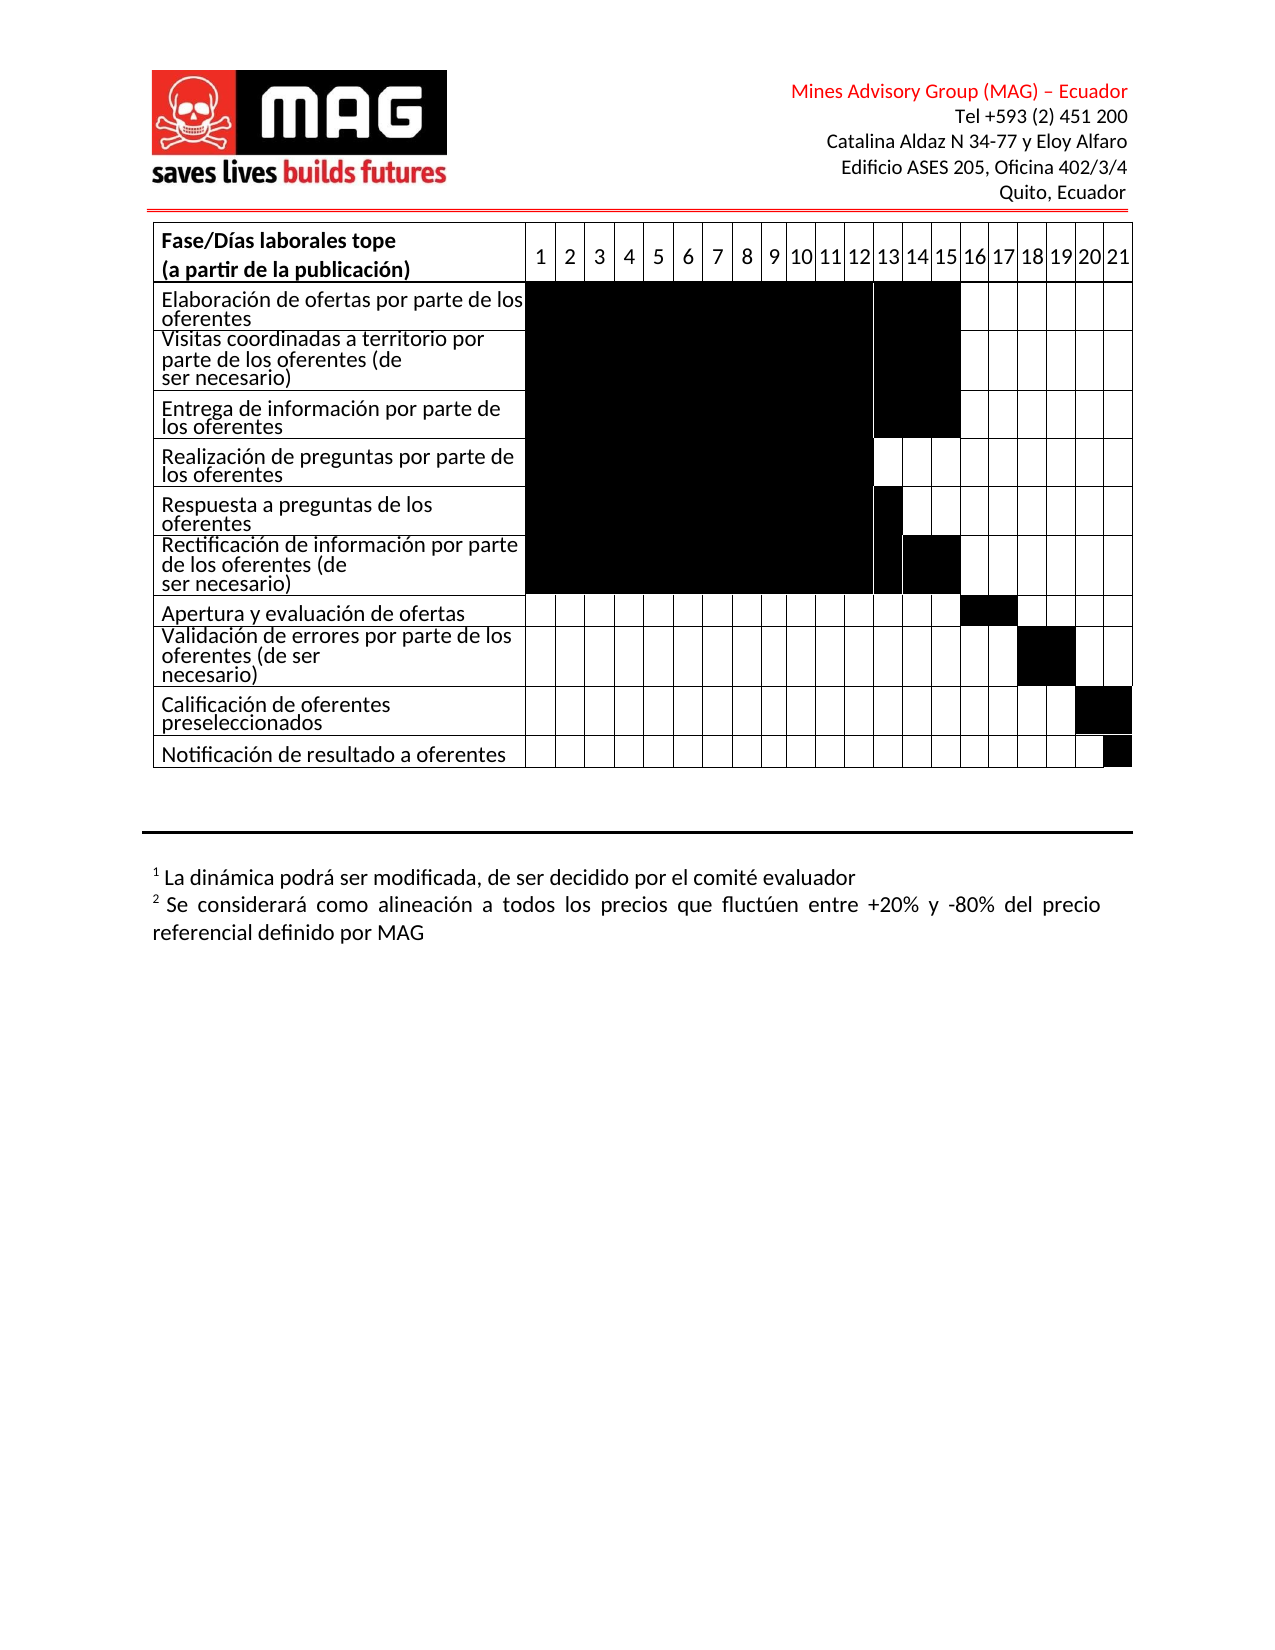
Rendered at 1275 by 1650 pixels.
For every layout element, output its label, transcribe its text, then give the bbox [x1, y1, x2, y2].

table_cell [816, 627, 844, 686]
table_header 21 [1104, 223, 1132, 281]
table_cell Respuesta a preguntas de los oferentes [154, 487, 525, 534]
table_cell Apertura y evaluación de ofertas [154, 596, 525, 626]
table_cell [1104, 536, 1132, 594]
table_cell [1076, 439, 1103, 486]
table_cell [1047, 439, 1075, 486]
table_cell [989, 439, 1017, 486]
table_cell [932, 487, 960, 534]
table_header 9 [762, 223, 786, 281]
table_cell [1076, 391, 1103, 438]
text 1 La dinámica podrá ser modificada, de ser decidido por el comité evaluador [152, 865, 1133, 891]
table_header 4 [615, 223, 643, 281]
table_cell [1018, 736, 1046, 767]
table_cell [874, 687, 902, 734]
table_cell [787, 595, 815, 626]
table_cell [961, 331, 988, 389]
table_cell [526, 283, 555, 594]
table_cell [874, 595, 902, 626]
table_cell [526, 687, 555, 734]
table_header 14 [903, 223, 931, 281]
table_header 3 [585, 223, 614, 281]
table_cell [615, 687, 643, 734]
table_cell [903, 736, 931, 767]
table_cell [1018, 331, 1046, 389]
table_cell [903, 595, 931, 626]
table_header 13 [874, 223, 902, 281]
table_cell [1047, 283, 1075, 330]
table_cell [1076, 686, 1132, 734]
table_cell [1018, 536, 1046, 594]
table_cell [961, 687, 988, 734]
table_cell [644, 687, 673, 734]
table_cell [961, 439, 988, 486]
table_cell [903, 487, 931, 534]
table_cell [762, 595, 786, 626]
table_header 5 [644, 223, 673, 281]
table_cell [615, 627, 643, 686]
table_cell [874, 486, 902, 594]
table_cell [816, 687, 844, 734]
table_header 1 [526, 223, 555, 281]
table_cell [874, 283, 960, 438]
table_cell [989, 536, 1017, 594]
table_cell Notificación de resultado a oferentes [154, 736, 525, 767]
table_cell [1104, 627, 1132, 686]
table_cell [762, 736, 786, 767]
table_cell [989, 487, 1017, 534]
table_cell [845, 736, 873, 767]
table_cell [556, 736, 584, 767]
table_cell [874, 627, 902, 686]
table_cell [585, 736, 614, 767]
table_cell [787, 687, 815, 734]
table_cell [1104, 439, 1132, 486]
table_cell [1076, 596, 1103, 626]
table_header 11 [816, 223, 844, 281]
table_header 12 [845, 223, 873, 281]
table_cell [1104, 391, 1132, 438]
table_cell [585, 687, 614, 734]
table_cell [961, 536, 988, 594]
table_header 18 [1018, 223, 1046, 281]
picture [151, 70, 447, 186]
table_cell [556, 595, 584, 626]
table_header 16 [961, 223, 988, 281]
table_cell [585, 627, 614, 686]
table_cell [1076, 487, 1103, 534]
table_header 17 [989, 223, 1017, 281]
table_header 8 [733, 223, 761, 281]
table_cell [556, 627, 584, 686]
table_cell Validación de errores por parte de los oferentes (de ser necesario) [154, 627, 525, 686]
table_cell [961, 487, 988, 534]
table_cell [874, 438, 902, 486]
table_cell [1076, 536, 1103, 594]
table_cell [674, 627, 702, 686]
table_cell [733, 736, 761, 767]
table_cell [1047, 487, 1075, 534]
table_cell [932, 687, 960, 734]
table_cell [644, 736, 673, 767]
table_cell [1047, 736, 1075, 767]
table_cell [1076, 283, 1103, 330]
table_cell [703, 595, 732, 626]
table_cell [644, 627, 673, 686]
table_cell [989, 391, 1017, 438]
table_cell [1076, 736, 1103, 767]
table_cell [1018, 596, 1046, 626]
table_cell [615, 595, 643, 626]
table_cell [961, 736, 988, 767]
table_cell [1018, 391, 1046, 438]
table_cell [674, 595, 702, 626]
table_cell Realización de preguntas por parte de los oferentes [154, 439, 525, 486]
table_cell [961, 626, 988, 686]
table_header 15 [932, 223, 960, 281]
table_header 19 [1047, 223, 1075, 281]
table_cell [903, 687, 931, 734]
table_cell [787, 627, 815, 686]
table_header 2 [556, 223, 584, 281]
table_cell [1018, 626, 1075, 686]
table_cell [1104, 735, 1132, 767]
table_cell [1104, 283, 1132, 330]
text 2 Se considerará como alineación a todos los precios que fluctúen entre +20% y -80% del precio referencial definido por MAG [152, 891, 1103, 947]
table_cell [703, 736, 732, 767]
table_cell [874, 736, 902, 767]
table_cell [526, 595, 555, 626]
table_cell [585, 595, 614, 626]
table_cell [903, 627, 931, 686]
table_cell [932, 627, 960, 686]
table_cell [674, 687, 702, 734]
table_cell Visitas coordinadas a territorio por parte de los oferentes (de ser necesario) [154, 331, 525, 389]
table_cell [556, 687, 584, 734]
table_cell Rectificación de información por parte de los oferentes (de ser necesario) [154, 536, 525, 594]
table_cell [1076, 331, 1103, 389]
table_cell [1047, 391, 1075, 438]
table_cell [526, 627, 555, 686]
table_cell [961, 283, 988, 330]
table_header 20 [1076, 223, 1103, 281]
table_cell [674, 736, 702, 767]
table_cell [615, 736, 643, 767]
table_cell [932, 595, 960, 626]
table_cell [1047, 536, 1075, 594]
table_cell [903, 535, 960, 594]
table_cell [1018, 283, 1046, 330]
table_cell [961, 595, 1017, 626]
table_cell [932, 736, 960, 767]
table_cell [1047, 596, 1075, 626]
table_cell [989, 687, 1017, 734]
table_cell [845, 687, 873, 734]
table_cell Entrega de información por parte de los oferentes [154, 391, 525, 438]
table_cell [1018, 487, 1046, 534]
table_header 6 [674, 223, 702, 281]
table_cell [989, 331, 1017, 389]
table_cell [816, 736, 844, 767]
table_cell Calificación de oferentes preseleccionados [154, 687, 525, 734]
table_cell [1018, 686, 1046, 734]
table_cell [555, 283, 873, 594]
table_cell [1047, 686, 1075, 734]
table_cell [762, 687, 786, 734]
table_cell [989, 736, 1017, 767]
table_cell [762, 627, 786, 686]
table_cell [787, 736, 815, 767]
table_header 7 [703, 223, 732, 281]
table_cell [845, 595, 873, 626]
table_cell [703, 687, 732, 734]
table_header Fase/Días laborales tope (a partir de la publicación) [154, 223, 525, 281]
table_cell [1047, 331, 1075, 389]
table_cell [733, 687, 761, 734]
table_cell [733, 595, 761, 626]
table_cell [932, 438, 960, 486]
table_cell [644, 595, 673, 626]
table_cell [1018, 439, 1046, 486]
table_header 10 [787, 223, 815, 281]
table_cell [961, 391, 988, 438]
table_cell [703, 627, 732, 686]
table_cell [1076, 627, 1103, 686]
table_cell [1104, 331, 1132, 389]
table_cell Elaboración de ofertas por parte de los oferentes [154, 283, 525, 330]
table_cell [903, 438, 931, 486]
table_cell [816, 595, 844, 626]
table_cell [845, 627, 873, 686]
table_cell [989, 626, 1017, 686]
table_cell [1104, 487, 1132, 534]
table_cell [526, 736, 555, 767]
table_cell [733, 627, 761, 686]
table_cell [989, 283, 1017, 330]
table_cell [1104, 596, 1132, 626]
